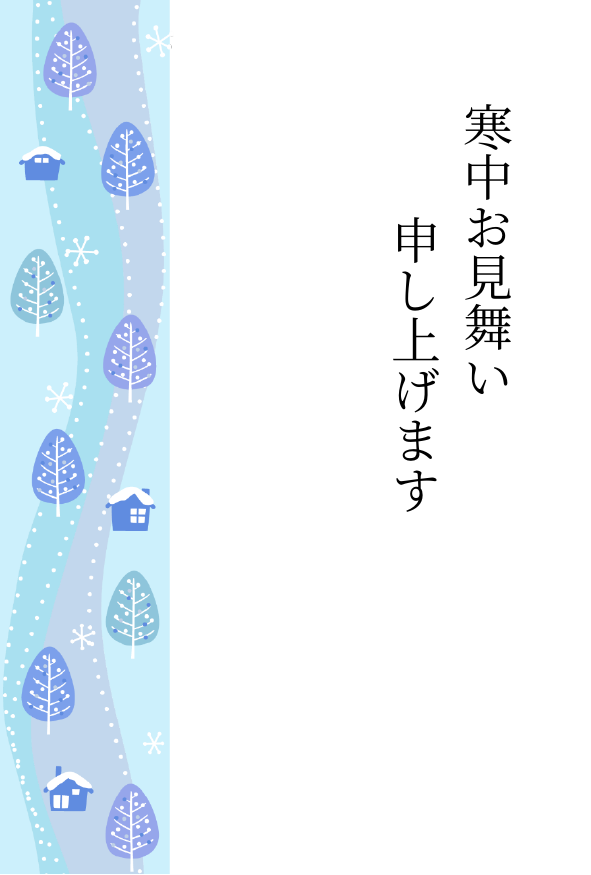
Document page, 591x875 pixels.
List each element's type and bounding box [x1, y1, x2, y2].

picture [0, 0, 174, 874]
